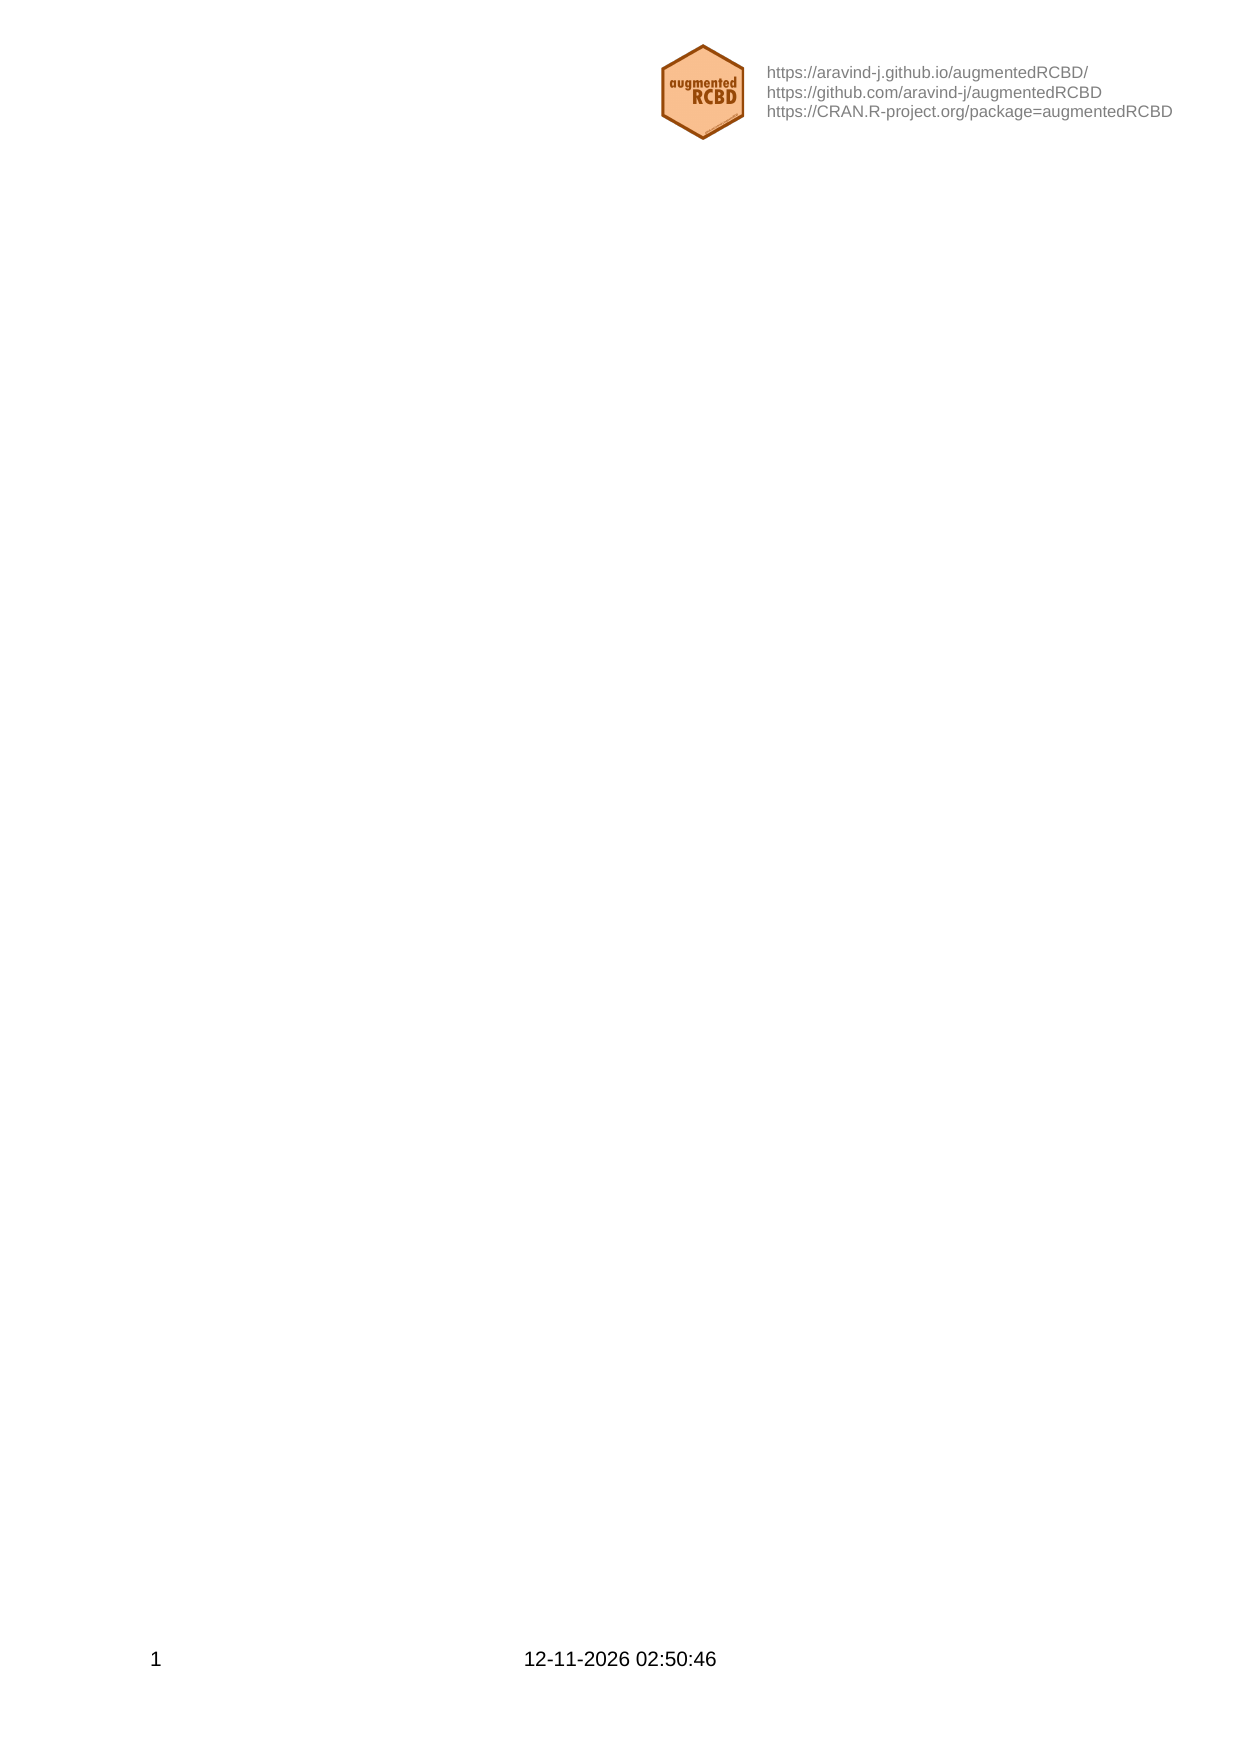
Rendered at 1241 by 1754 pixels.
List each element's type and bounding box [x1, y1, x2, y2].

picture [661, 44, 745, 140]
